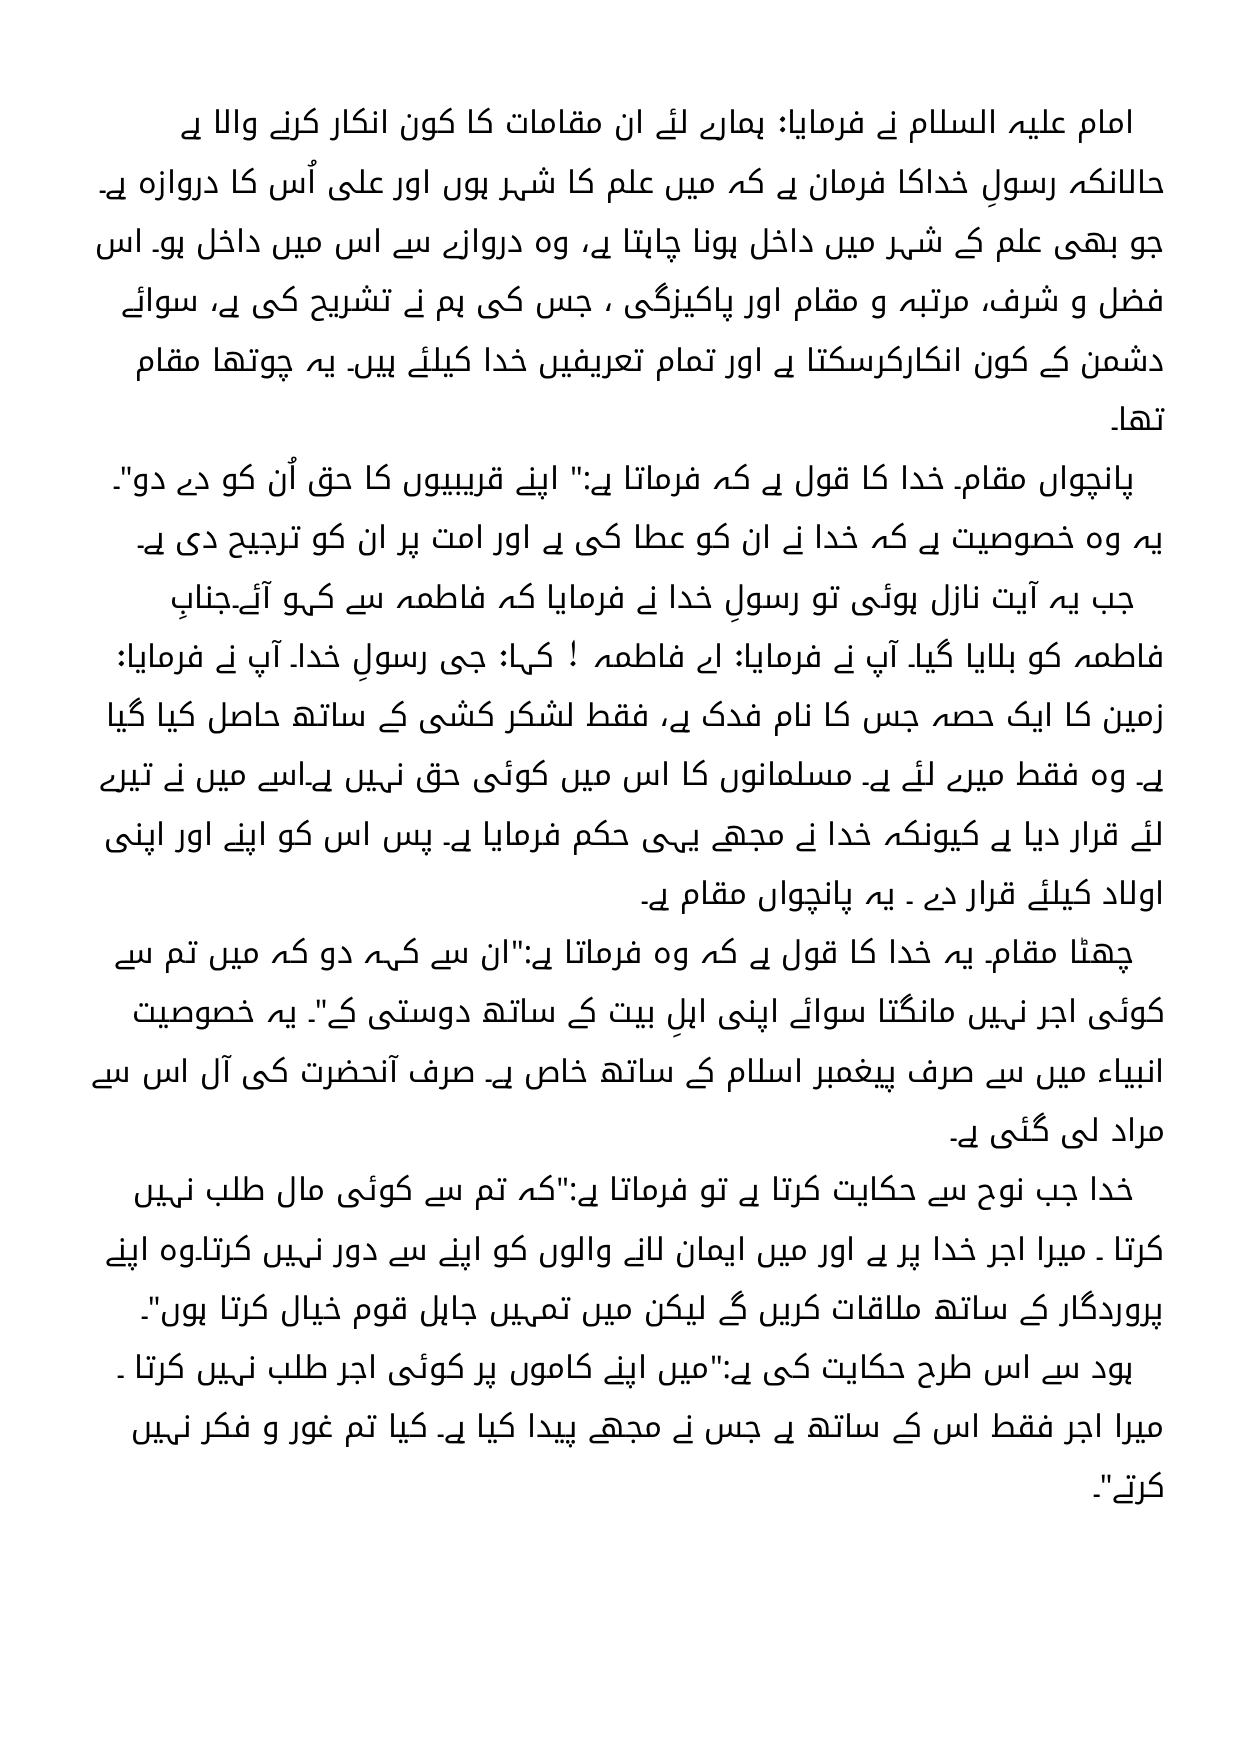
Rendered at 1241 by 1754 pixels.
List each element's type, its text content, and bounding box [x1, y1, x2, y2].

text جب یہ آیت نازل ہوئی تو رسولِ خدا نے فرمایا کہ فاطمہ سے کہو آئے۔جنابِ فاطمہ کو بلایا گیا۔ آپ نے فرمایا: اے فاطمہ ! کہا: جی رسولِ خدا۔ آپ نے فرمایا: زمین کا ایک حصہ جس کا نام فدک ہے، فقط لشکر کشی کے ساتھ حاصل کیا گیا ہے۔ وہ فقط میرے لئے ہے۔ مسلمانوں کا اس میں کوئی حق نہیں ہے۔اسے میں نے تیرے لئے قرار دیا ہے کیونکہ خدا نے مجھے یہی حکم فرمایا ہے۔ پس اس کو اپنے اور اپنی اولاد کیلئے قرار دے ۔ یہ پانچواں مقام ہے۔ [75, 568, 1165, 923]
text امام علیہ السلام نے فرمایا: ہمارے لئے ان مقامات کا کون انکار کرنے والا ہے حالانکہ رسولِ خداکا فرمان ہے کہ میں علم کا شہر ہوں اور علی اُس کا دروازہ ہے۔ جو بھی علم کے شہر میں داخل ہونا چاہتا ہے، وہ دروازے سے اس میں داخل ہو۔ اس فضل و شرف، مرتبہ و مقام اور پاکیزگی ، جس کی ہم نے تشریح کی ہے، سوائے دشمن کے کون انکارکرسکتا ہے اور تمام تعریفیں خدا کیلئے ہیں۔ یہ چوتھا مقام تھا۔ [75, 94, 1165, 449]
text پانچواں مقام۔ خدا کا قول ہے کہ فرماتا ہے:" اپنے قریبیوں کا حق اُن کو دے دو"۔ یہ وہ خصوصیت ہے کہ خدا نے ان کو عطا کی ہے اور امت پر ان کو ترجیح دی ہے۔ [75, 449, 1165, 568]
text ہود سے اس طرح حکایت کی ہے:"میں اپنے کاموں پر کوئی اجر طلب نہیں کرتا ۔ میرا اجر فقط اس کے ساتھ ہے جس نے مجھے پیدا کیا ہے۔ کیا تم غور و فکر نہیں کرتے"۔ [75, 1338, 1165, 1516]
text چھٹا مقام۔ یہ خدا کا قول ہے کہ وہ فرماتا ہے:"ان سے کہہ دو کہ میں تم سے کوئی اجر نہیں مانگتا سوائے اپنی اہلِ بیت کے ساتھ دوستی کے"۔ یہ خصوصیت انبیاء میں سے صرف پیغمبر اسلام کے ساتھ خاص ہے۔ صرف آنحضرت کی آل اس سے مراد لی گئی ہے۔ [75, 923, 1165, 1161]
text خدا جب نوح سے حکایت کرتا ہے تو فرماتا ہے:"کہ تم سے کوئی مال طلب نہیں کرتا ۔ میرا اجر خدا پر ہے اور میں ایمان لانے والوں کو اپنے سے دور نہیں کرتا۔وہ اپنے پروردگار کے ساتھ ملاقات کریں گے لیکن میں تمہیں جاہل قوم خیال کرتا ہوں"۔ [75, 1161, 1165, 1338]
